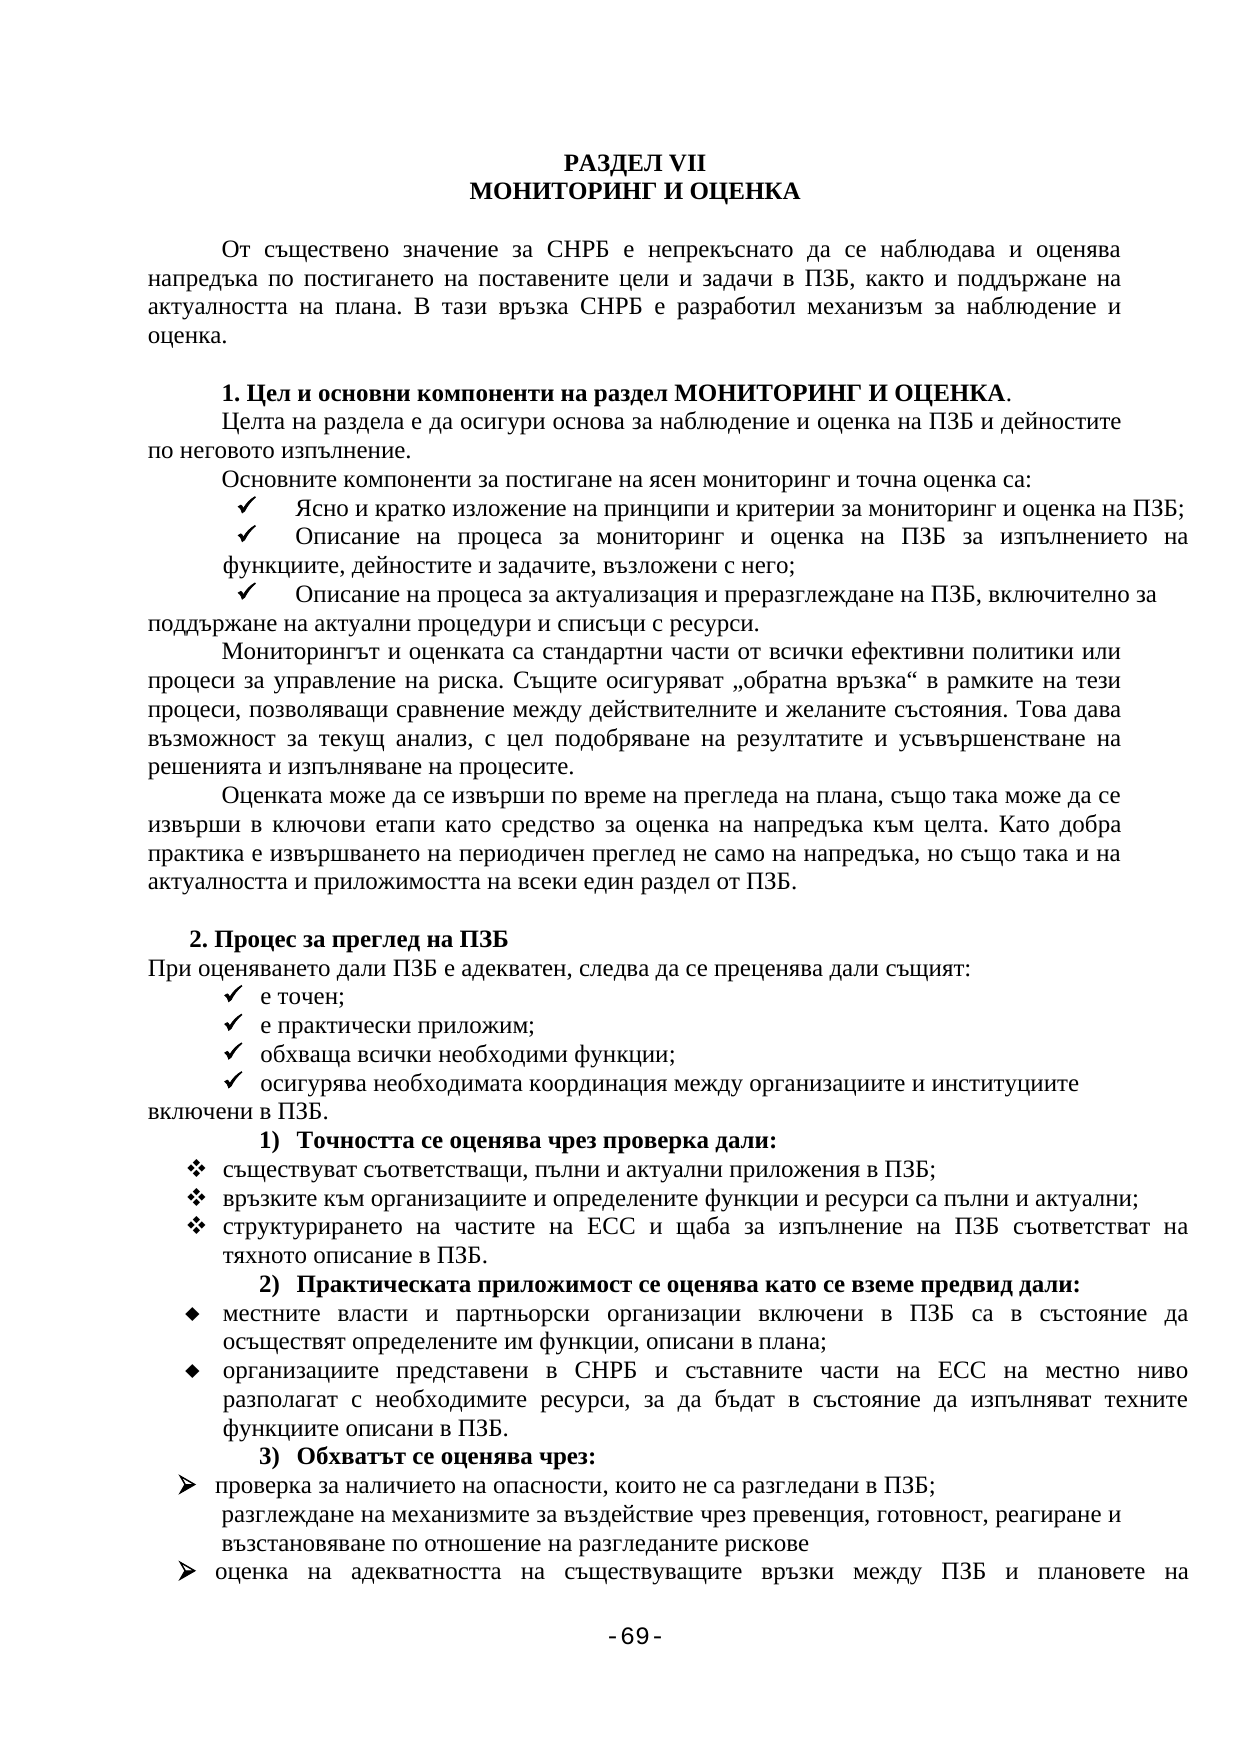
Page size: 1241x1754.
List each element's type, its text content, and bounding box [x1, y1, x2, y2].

list е точен; [223, 981, 1189, 1010]
text 2. Процес за преглед на ПЗБ [189, 924, 1122, 953]
list връзките към организациите и определените функции и ресурси са пълни и актуални; [185, 1183, 1189, 1211]
text РАЗДЕЛ VII [150, 148, 1120, 176]
text От съществено значение за СНРБ е непрекъснато да се наблюдава и оценява напредъка по постигането на поставените цели и задачи в ПЗБ, както и поддържане на актуалността на плана. В тази връзка СНРБ е разработил механизъм за наблюдение и оценка. [148, 234, 1122, 349]
list е практически приложим; [223, 1010, 1189, 1039]
text поддържане на актуални процедури и списъци с ресурси. [148, 608, 1122, 636]
text Мониторингът и оценката са стандартни части от всички ефективни политики или процеси за управление на риска. Същите осигуряват „обратна връзка“ в рамките на тези процеси, позволяващи сравнение между действителните и желаните състояния. Това дава възможност за текущ анализ, с цел подобряване на резултатите и усъвършенстване на решенията и изпълняване на процесите. [148, 636, 1122, 780]
list Практическата приложимост се оценява като се вземе предвид дали: [259, 1269, 1122, 1298]
text Основните компоненти за постигане на ясен мониторинг и точна оценка са: [148, 464, 1122, 493]
text Оценката може да се извърши по време на прегледа на плана, също така може да се извърши в ключови етапи като средство за оценка на напредъка към целта. Като добра практика е извършването на периодичен преглед не само на напредъка, но също така и на актуалността и приложимостта на всеки един раздел от ПЗБ. [148, 780, 1122, 895]
list осигурява необходимата координация между организациите и институциите [223, 1068, 1189, 1096]
list Описание на процеса за актуализация и преразглеждане на ПЗБ, включително за [223, 579, 1189, 608]
list съществуват съответстващи, пълни и актуални приложения в ПЗБ; [185, 1154, 1189, 1183]
text При оценяването дали ПЗБ е адекватен, следва да се преценява дали същият: [148, 953, 1122, 981]
text МОНИТОРИНГ И ОЦЕНКА [150, 176, 1120, 205]
list структурирането на частите на ЕСС и щаба за изпълнение на ПЗБ съответстват на тяхното описание в ПЗБ. [185, 1211, 1189, 1269]
text разглеждане на механизмите за въздействие чрез превенция, готовност, реагиране и възстановяване по отношение на разгледаните рискове [221, 1499, 1122, 1556]
list организациите представени в СНРБ и съставните части на ЕСС на местно ниво разполагат с необходимите ресурси, за да бъдат в състояние да изпълняват техните функциите описани в ПЗБ. [185, 1355, 1189, 1441]
list Описание на процеса за мониторинг и оценка на ПЗБ за изпълнението на функциите, дейностите и задачите, възложени с него; [223, 521, 1189, 579]
list обхваща всички необходими функции; [223, 1039, 1189, 1068]
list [177, 1556, 1189, 1585]
text 1. Цел и основни компоненти на раздел МОНИТОРИНГ И ОЦЕНКА. [148, 378, 1122, 406]
text включени в ПЗБ. [148, 1096, 1122, 1125]
list местните власти и партньорски организации включени в ПЗБ са в състояние да осъществят определените им функции, описани в плана; [185, 1298, 1189, 1355]
text Целта на раздела е да осигури основа за наблюдение и оценка на ПЗБ и дейностите по неговото изпълнение. [148, 406, 1122, 464]
list Обхватът се оценява чрез: [259, 1441, 1122, 1470]
list Ясно и кратко изложение на принципи и критерии за мониторинг и оценка на ПЗБ; [223, 493, 1189, 521]
list Точността се оценява чрез проверка дали: [259, 1125, 1122, 1154]
list проверка за наличието на опасности, които не са разгледани в ПЗБ; [177, 1470, 1189, 1499]
